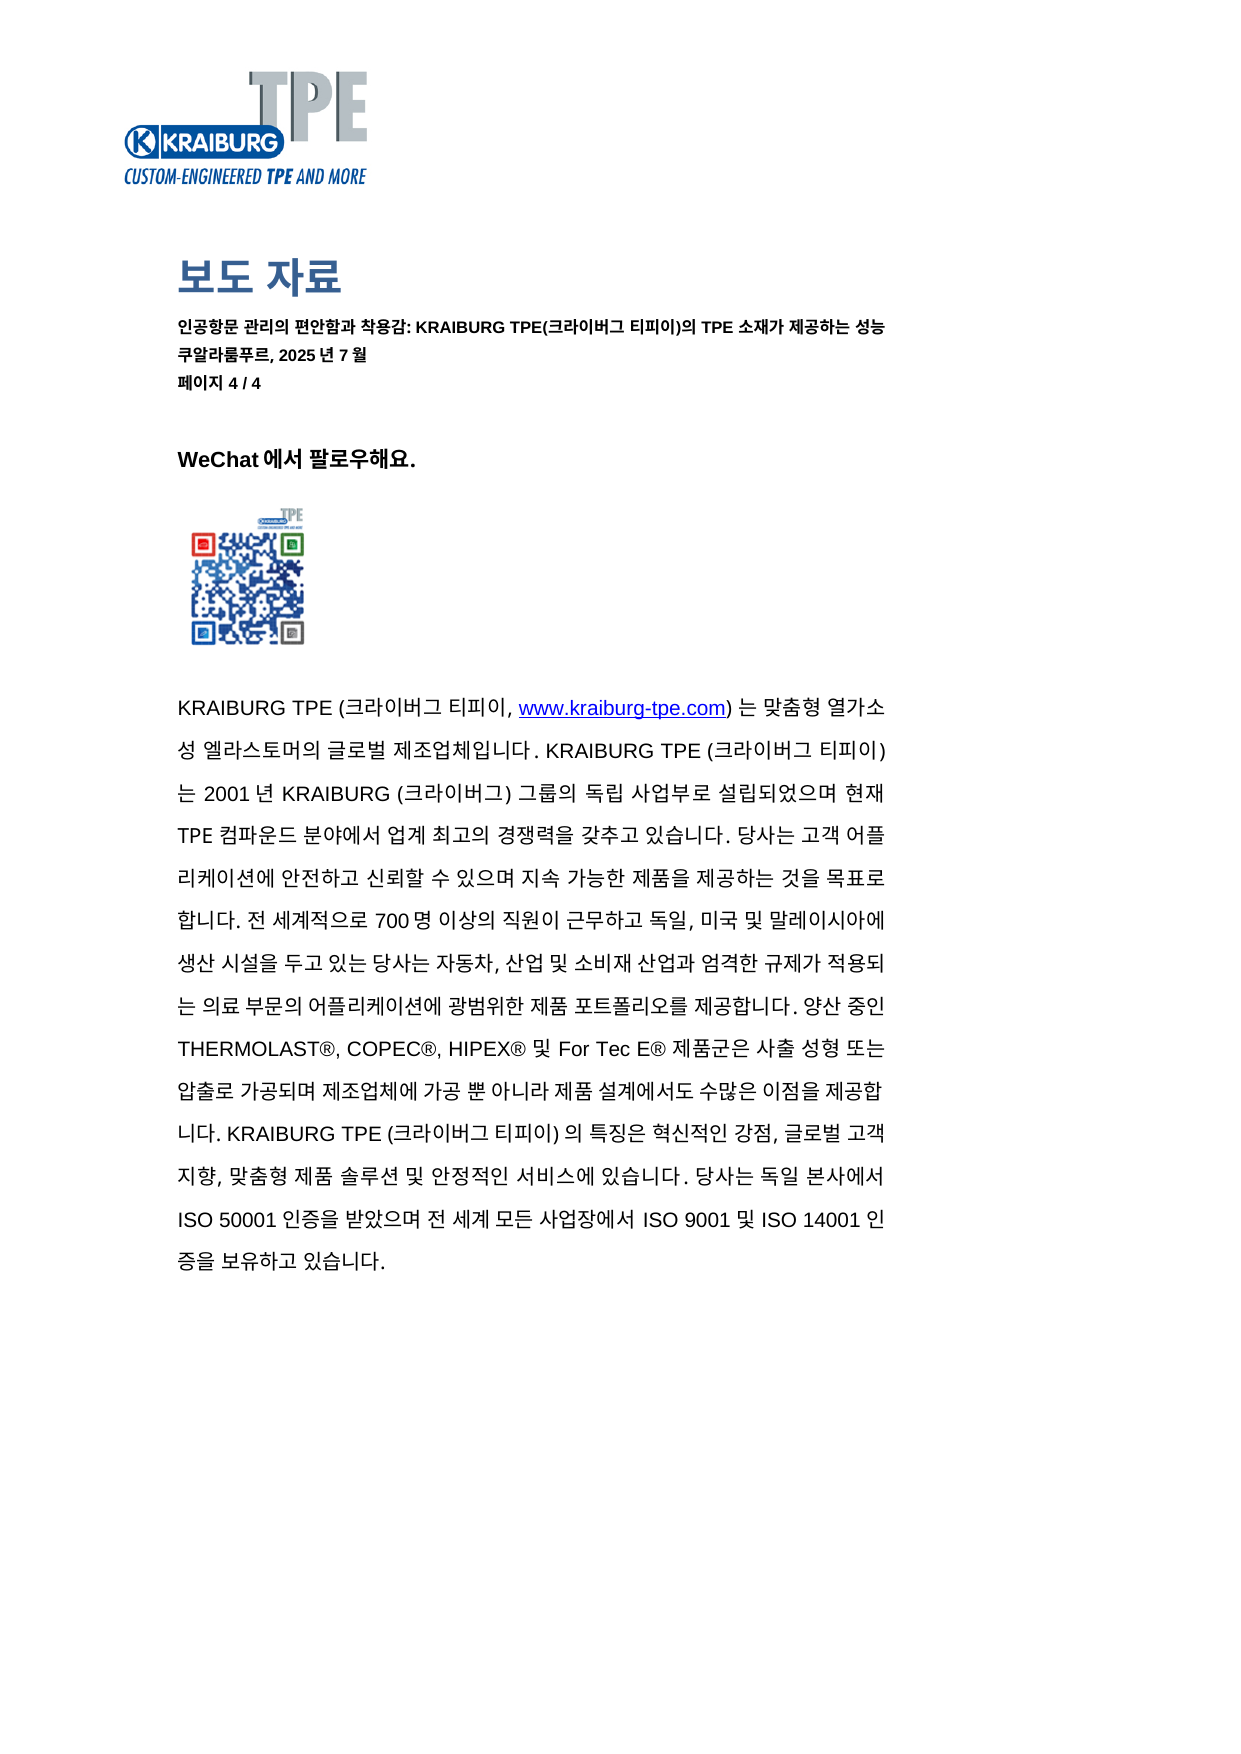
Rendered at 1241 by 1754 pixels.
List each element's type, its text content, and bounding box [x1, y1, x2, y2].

text KRAIBURG TPE (크라이버그 티피이, www.kraiburg-tpe.com) 는 맞춤형 열가소성 엘라스토머의 글로벌 제조업체입니다. KRAIBURG TPE (크라이버그 티피이) 는 2001년 KRAIBURG (크라이버그) 그룹의 독립 사업부로 설립되었으며 현재 TPE 컴파운드 분야에서 업계 최고의 경쟁력을 갖추고 있습니다. 당사는 고객 어플리케이션에 안전하고 신뢰할 수 있으며 지속 가능한 제품을 제공하는 것을 목표로 합니다. 전 세계적으로 700명 이상의 직원이 근무하고 독일, 미국 및 말레이시아에 생산 시설을 두고 있는 당사는 자동차, 산업 및 소비재 산업과 엄격한 규제가 적용되는 의료 부문의 어플리케이션에 광범위한 제품 포트폴리오를 제공합니다. 양산 중인 THERMOLAST®, COPEC®, HIPEX® 및 For Tec E® 제품군은 사출 성형 또는 압출로 가공되며 제조업체에 가공 뿐 아니라 제품 설계에서도 수많은 이점을 제공합니다. KRAIBURG TPE (크라이버그 티피이) 의 특징은 혁신적인 강점, 글로벌 고객 지향, 맞춤형 제품 솔루션 및 안정적인 서비스에 있습니다. 당사는 독일 본사에서 ISO 50001 인증을 받았으며 전 세계 모든 사업장에서 ISO 9001 및 ISO 14001 인증을 보유하고 있습니다. [177, 693, 886, 1276]
text WeChat에서 팔로우해요. [177, 444, 886, 474]
picture [112, 55, 379, 200]
picture [177, 499, 314, 670]
